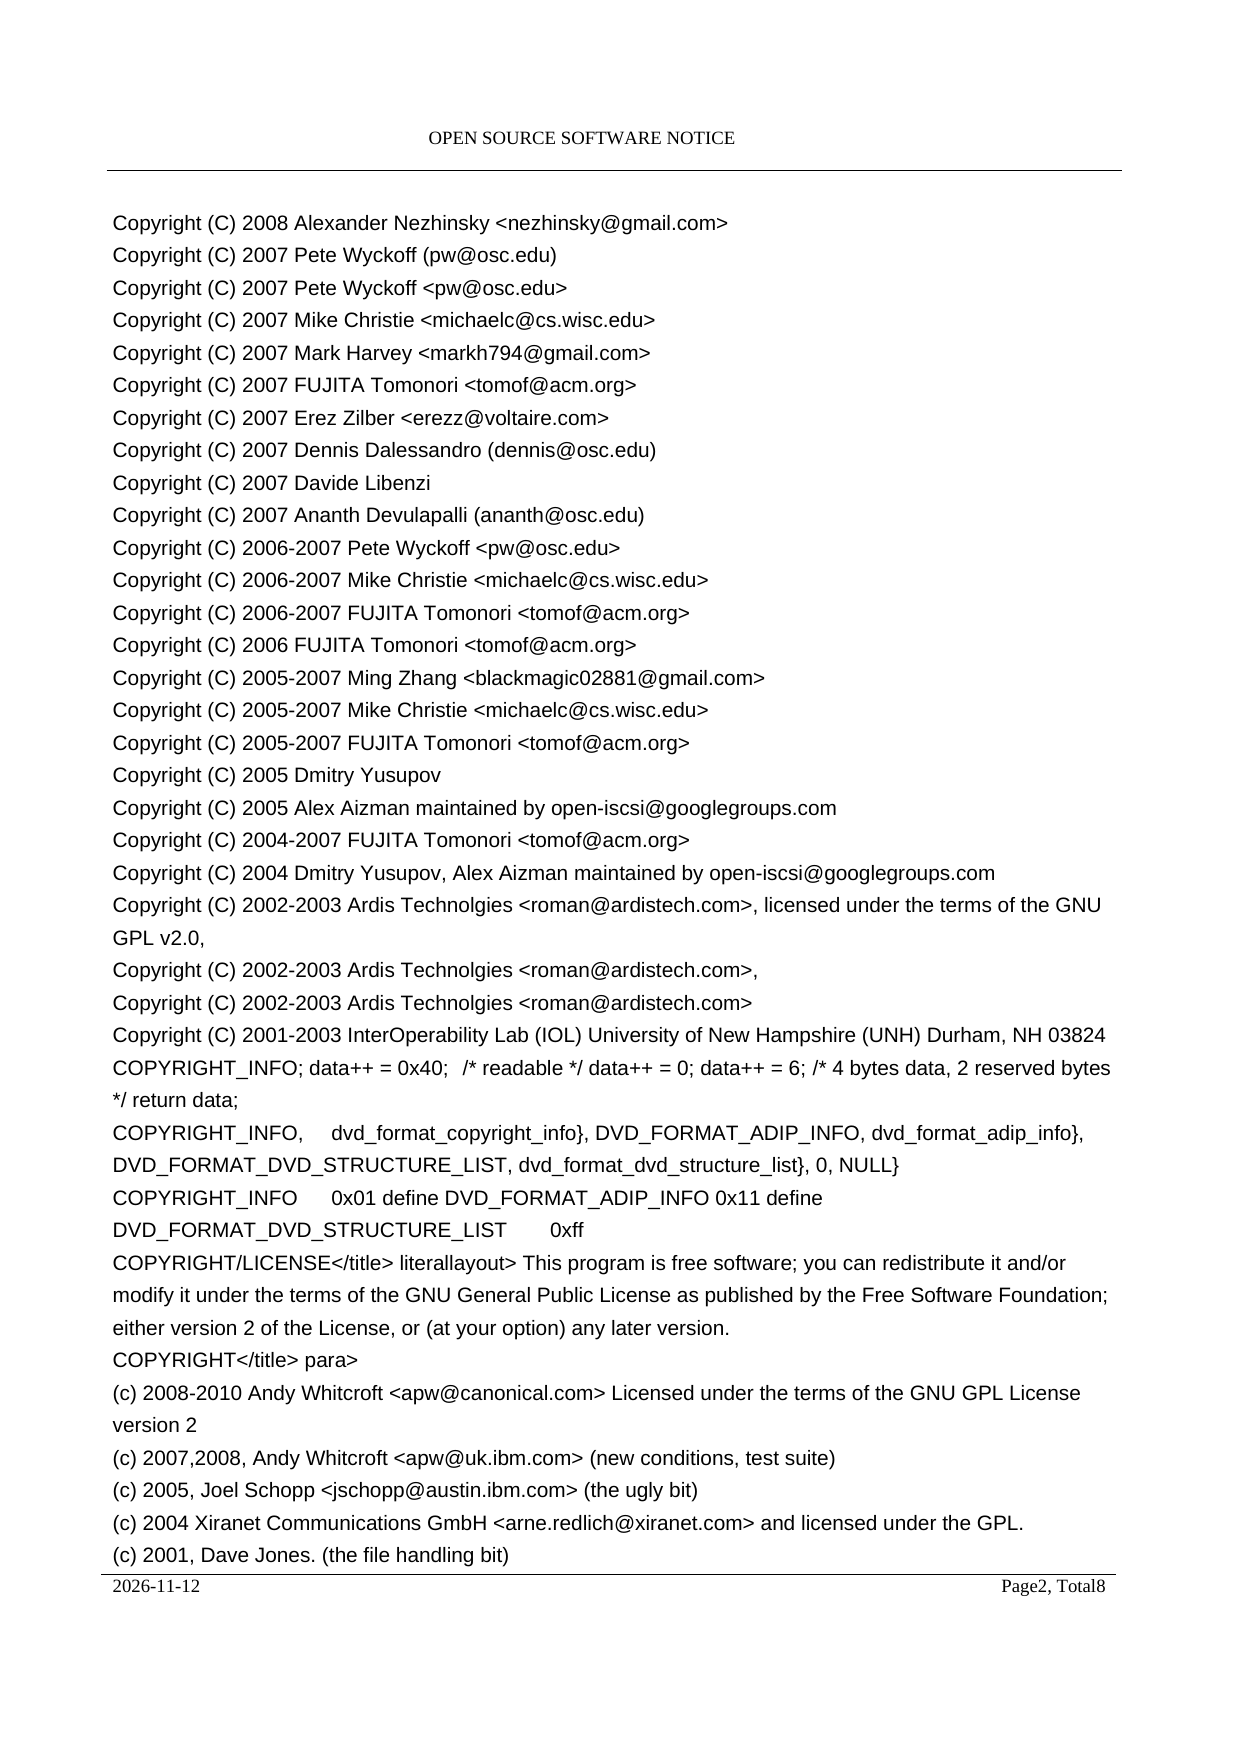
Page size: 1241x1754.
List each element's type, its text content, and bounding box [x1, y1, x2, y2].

text Copyright (C) 2007 Davide Libenzi [112, 466, 1128, 499]
text Copyright (C) 2006-2007 FUJITA Tomonori <tomof@acm.org> [112, 596, 1128, 629]
text Copyright (C) 2006-2007 Pete Wyckoff <pw@osc.edu> [112, 531, 1128, 564]
text Copyright (C) 2005 Alex Aizman maintained by open-iscsi@googlegroups.com [112, 791, 1128, 824]
text (c) 2008-2010 Andy Whitcroft <apw@canonical.com> Licensed under the terms of the GNU GPL License version 2 [112, 1376, 1128, 1441]
text Copyright (C) 2002-2003 Ardis Technolgies <roman@ardistech.com>, licensed under the terms of the GNU GPL v2.0, [112, 889, 1128, 954]
text Copyright (C) 2005-2007 Mike Christie <michaelc@cs.wisc.edu> [112, 694, 1128, 726]
text COPYRIGHT/LICENSE</title> literallayout> This program is free software; you can redistribute it and/or modify it under the terms of the GNU General Public License as published by the Free Software Foundation; either version 2 of the License, or (at your option) any later version. [112, 1246, 1128, 1344]
text Copyright (C) 2007 Mike Christie <michaelc@cs.wisc.edu> [112, 304, 1128, 336]
text Copyright (C) 2005-2007 FUJITA Tomonori <tomof@acm.org> [112, 726, 1128, 759]
text (c) 2001, Dave Jones. (the file handling bit) [112, 1539, 1128, 1571]
text COPYRIGHT</title> para> [112, 1344, 1128, 1376]
text Copyright (C) 2008 Alexander Nezhinsky <nezhinsky@gmail.com> [112, 206, 1128, 239]
text COPYRIGHT_INFO; data++ = 0x40; /* readable */ data++ = 0; data++ = 6; /* 4 bytes data, 2 reserved bytes */ return data; [112, 1051, 1128, 1116]
text Copyright (C) 2005 Dmitry Yusupov [112, 759, 1128, 791]
text Copyright (C) 2007 Pete Wyckoff <pw@osc.edu> [112, 271, 1128, 304]
text Copyright (C) 2007 Erez Zilber <erezz@voltaire.com> [112, 401, 1128, 434]
text Copyright (C) 2007 Dennis Dalessandro (dennis@osc.edu) [112, 434, 1128, 466]
text Copyright (C) 2004 Dmitry Yusupov, Alex Aizman maintained by open-iscsi@googlegroups.com [112, 856, 1128, 889]
text (c) 2005, Joel Schopp <jschopp@austin.ibm.com> (the ugly bit) [112, 1474, 1128, 1506]
text Copyright (C) 2007 Mark Harvey <markh794@gmail.com> [112, 336, 1128, 369]
text COPYRIGHT_INFO 0x01 define DVD_FORMAT_ADIP_INFO 0x11 define DVD_FORMAT_DVD_STRUCTURE_LIST 0xff [112, 1181, 1128, 1246]
text Copyright (C) 2007 Pete Wyckoff (pw@osc.edu) [112, 239, 1128, 271]
text Copyright (C) 2006 FUJITA Tomonori <tomof@acm.org> [112, 629, 1128, 661]
text Copyright (C) 2002-2003 Ardis Technolgies <roman@ardistech.com>, [112, 954, 1128, 986]
text Copyright (C) 2001-2003 InterOperability Lab (IOL) University of New Hampshire (UNH) Durham, NH 03824 [112, 1019, 1128, 1051]
text (c) 2004 Xiranet Communications GmbH <arne.redlich@xiranet.com> and licensed under the GPL. [112, 1506, 1128, 1539]
text Copyright (C) 2005-2007 Ming Zhang <blackmagic02881@gmail.com> [112, 661, 1128, 694]
text Copyright (C) 2007 FUJITA Tomonori <tomof@acm.org> [112, 369, 1128, 401]
text (c) 2007,2008, Andy Whitcroft <apw@uk.ibm.com> (new conditions, test suite) [112, 1441, 1128, 1474]
text Copyright (C) 2007 Ananth Devulapalli (ananth@osc.edu) [112, 499, 1128, 531]
text COPYRIGHT_INFO, dvd_format_copyright_info}, DVD_FORMAT_ADIP_INFO, dvd_format_adip_info}, DVD_FORMAT_DVD_STRUCTURE_LIST, dvd_format_dvd_structure_list}, 0, NULL} [112, 1116, 1128, 1181]
text Copyright (C) 2006-2007 Mike Christie <michaelc@cs.wisc.edu> [112, 564, 1128, 596]
text Copyright (C) 2004-2007 FUJITA Tomonori <tomof@acm.org> [112, 824, 1128, 856]
text Copyright (C) 2002-2003 Ardis Technolgies <roman@ardistech.com> [112, 986, 1128, 1019]
